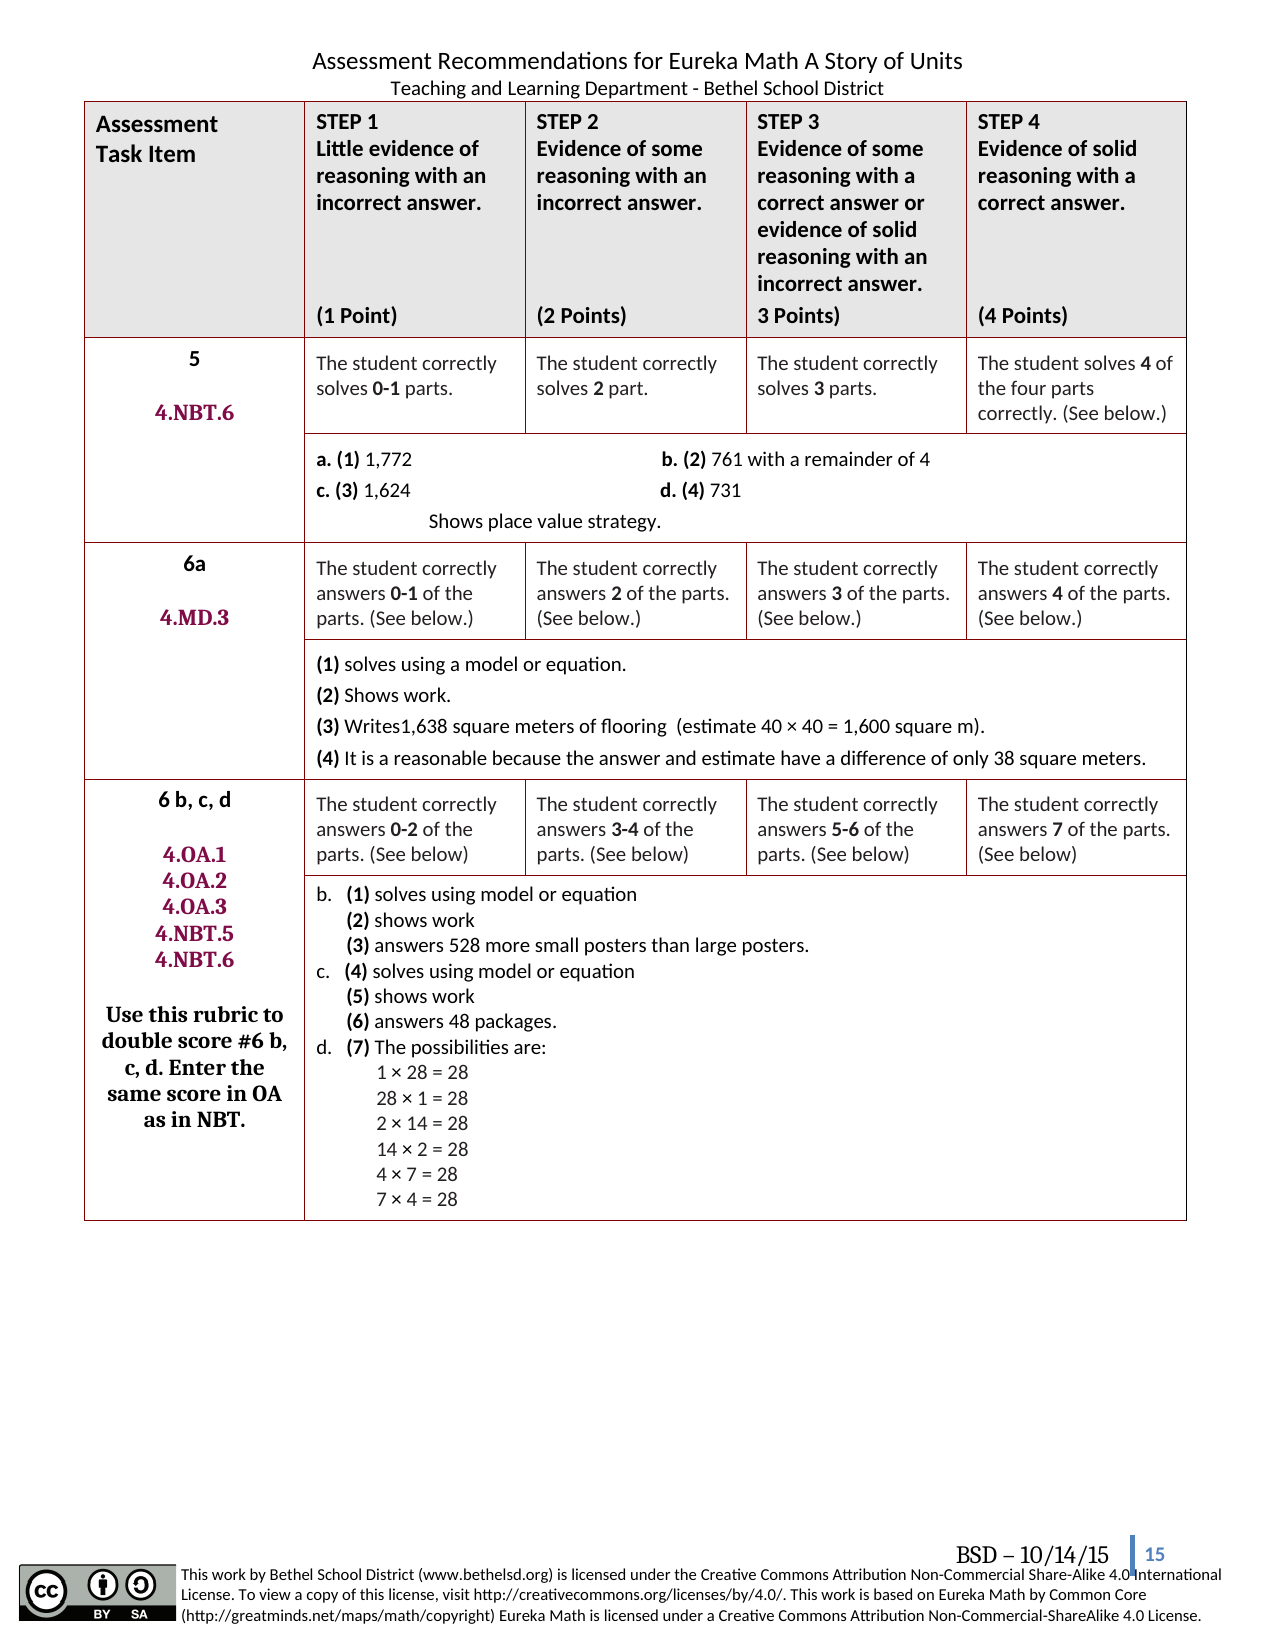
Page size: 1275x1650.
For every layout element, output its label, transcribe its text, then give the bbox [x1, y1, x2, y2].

table_cell (1) solves using a model or equation. (2) Shows work. (3) Writes1,638 square meters of flooring (estimate 40 × 40 = 1,600 square m). (4) It is a reasonable because the answer and estimate have a difference of only 38 square meters. [305, 640, 1186, 778]
table_cell The student correctly answers 0-2 of the parts. (See below) [305, 780, 525, 875]
table_header STEP 3 Evidence of some reasoning with a correct answer or evidence of solid reasoning with an incorrect answer. 3 Points) [747, 102, 966, 337]
table_header STEP 2 Evidence of some reasoning with an incorrect answer. (2 Points) [526, 102, 746, 337]
table_cell 6a 4.MD.3 [85, 543, 304, 778]
table_cell The student correctly solves 2 part. [526, 338, 746, 433]
table_cell The student correctly answers 3 of the parts. (See below.) [747, 543, 966, 638]
table_cell b. (1) solves using model or equation (2) shows work (3) answers 528 more small posters than large posters. c. (4) solves using model or equation (5) shows work (6) answers 48 packages. d. (7) The possibilities are: 1 × 28 = 28 28 × 1 = 28 2 × 14 = 28 14 × 2 = 28 4 × 7 = 28 7 × 4 = 28 [305, 876, 1186, 1220]
table_cell The student correctly answers 4 of the parts. (See below.) [967, 543, 1186, 638]
table_cell The student correctly answers 2 of the parts. (See below.) [526, 543, 746, 638]
table_cell The student solves 4 of the four parts correctly. (See below.) [967, 338, 1186, 433]
table_cell The student correctly answers 7 of the parts. (See below) [967, 780, 1186, 875]
table_cell The student correctly answers 0-1 of the parts. (See below.) [305, 543, 525, 638]
table_cell a. (1) 1,772 b. (2) 761 with a remainder of 4 c. (3) 1,624 d. (4) 731 Shows place value strategy. [305, 434, 1186, 542]
table_cell The student correctly answers 3-4 of the parts. (See below) [526, 780, 746, 875]
table_cell The student correctly solves 0-1 parts. [305, 338, 525, 433]
table_header STEP 1 Little evidence of reasoning with an incorrect answer. (1 Point) [305, 102, 525, 337]
table_header Assessment Task Item [85, 102, 304, 337]
table_cell The student correctly solves 3 parts. [747, 338, 966, 433]
table_header STEP 4 Evidence of solid reasoning with a correct answer. (4 Points) [967, 102, 1186, 337]
table_cell The student correctly answers 5-6 of the parts. (See below) [747, 780, 966, 875]
table_cell 5 4.NBT.6 [85, 338, 304, 542]
table_cell 6 b, c, d 4.OA.1 4.OA.2 4.OA.3 4.NBT.5 4.NBT.6 Use this rubric to double score #6 b, c, d. Enter the same score in OA as in NBT. [85, 780, 304, 1220]
